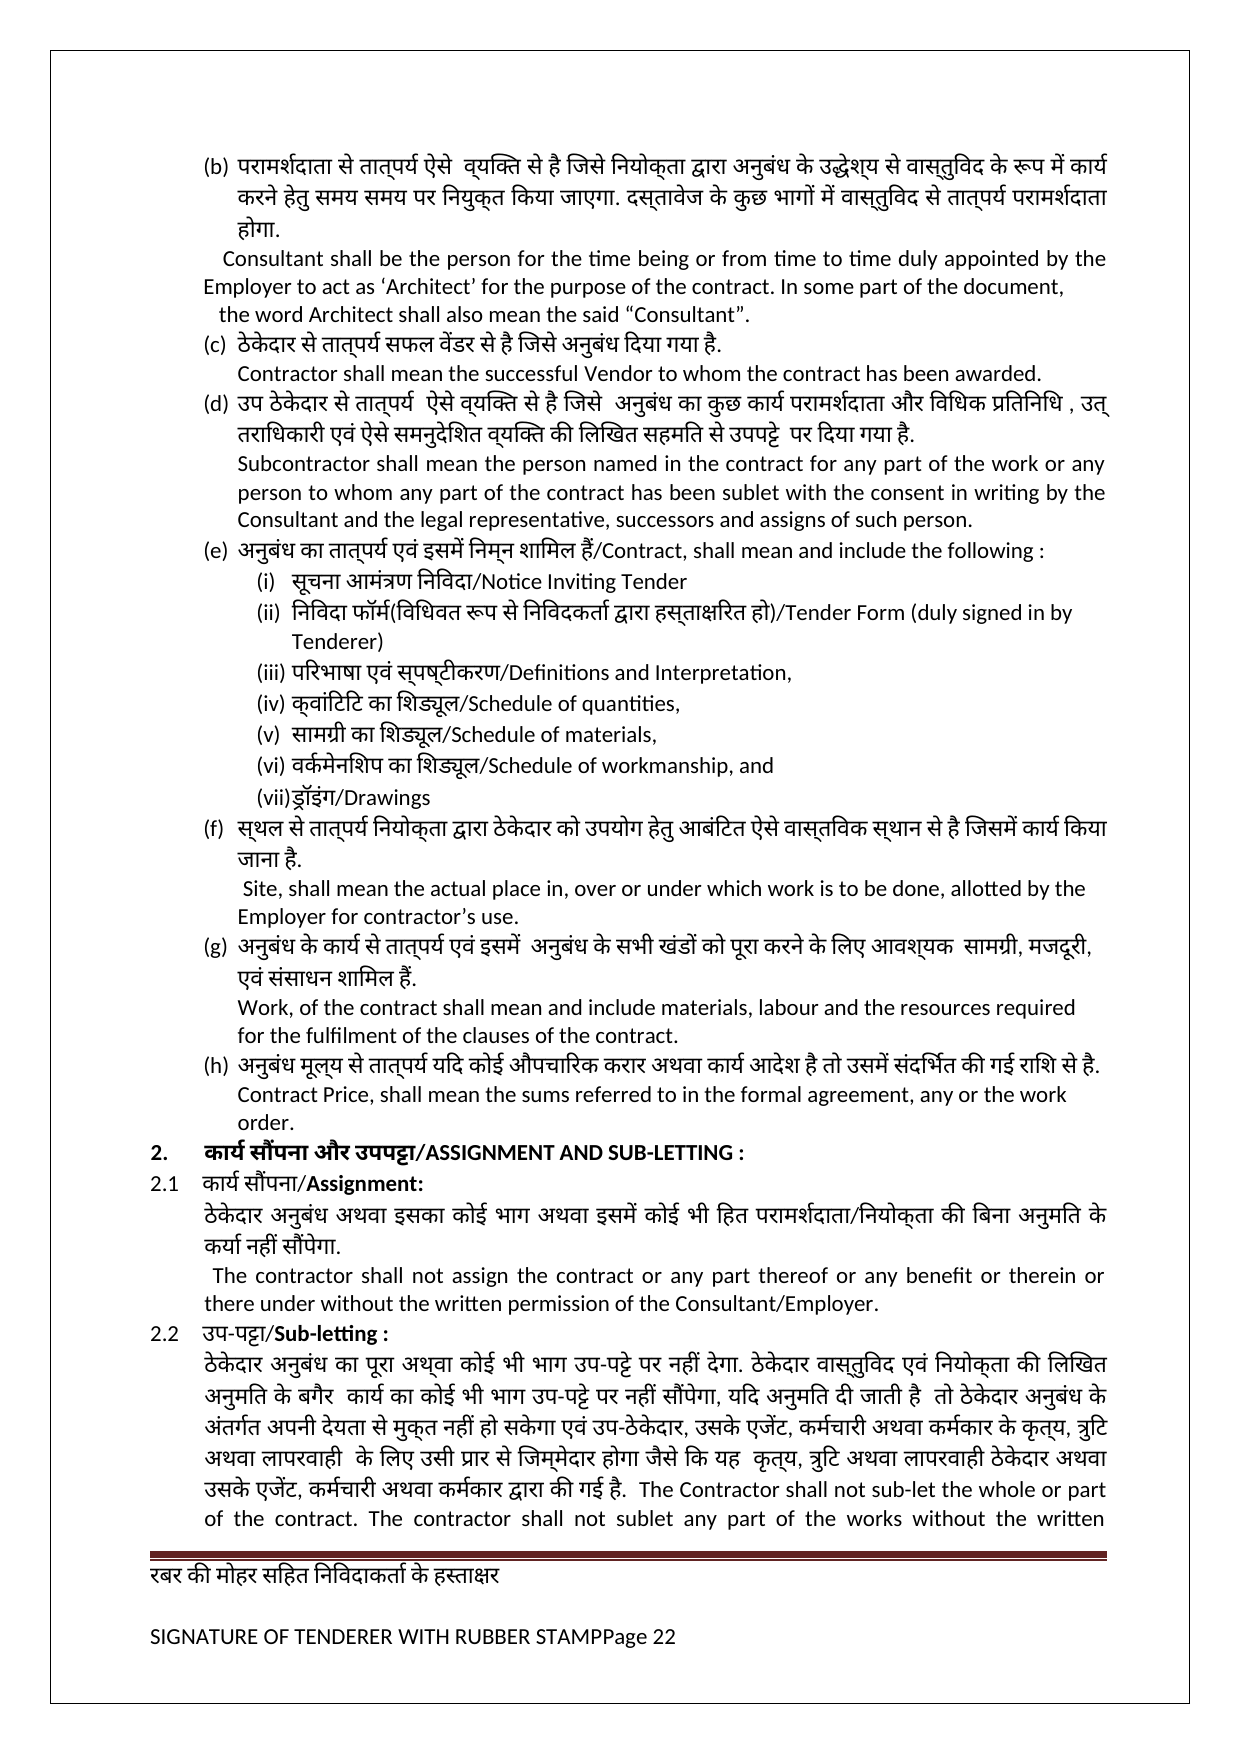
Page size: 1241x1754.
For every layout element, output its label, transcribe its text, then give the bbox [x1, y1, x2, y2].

text Work, of the contract shall mean and include materials, labour and the resources required for the fulfilment of the clauses of the contract. [237, 993, 1107, 1049]
list परिभाषा एवं स्‍पष्‍टीकरण/Definitions and Interpretation, [256, 655, 1107, 687]
text 2.1 कार्य सौंपना/Assignment: [150, 1167, 1107, 1198]
list उप ठेकेदार से तात्‍पर्य ऐसे व्‍यक्ति से है जिसे अनुबंध का कुछ कार्य परामर्शदाता और विधिक प्रतिनिधि , उत्‍तराधिकारी एवं ऐसे समनुदेशित व्‍यक्ति की लिखित सहमति से उपपट्टे पर दिया गया है. [203, 387, 1107, 449]
list निविदा फॉर्म(विधिवत रूप से निविदकर्ता द्वारा हस्‍ताक्षरित हो)/Tender Form (duly signed in by Tenderer) [256, 596, 1107, 655]
text Consultant shall be the person for the time being or from time to time duly appointed by the Employer to act as ‘Architect’ for the purpose of the contract. In some part of the document, [203, 244, 1107, 300]
list अनुबंध मूल्‍य से तात्‍पर्य यदि कोई औपचारिक करार अथवा कार्य आदेश है तो उसमें संदर्भित की गई राशि से है. [203, 1049, 1107, 1080]
list कार्य सौंपना और उपपट्टा/ASSIGNMENT AND SUB-LETTING : [150, 1136, 1107, 1167]
list स्‍थल से तात्‍पर्य नियोक्‍ता द्वारा ठेकेदार को उपयोग हेतु आबंटित ऐसे वास्‍तविक स्‍थान से है जिसमें कार्य किया जाना है. [203, 812, 1107, 874]
text Contractor shall mean the successful Vendor to whom the contract has been awarded. [237, 359, 1107, 387]
list अनुबंध के कार्य से तात्‍पर्य एवं इसमें अनुबंध के सभी खंडों को पूरा करने के लिए आवश्‍यक सामग्री, मजदूरी, एवं संसाधन शामिल हैं. [203, 930, 1107, 993]
text Contract Price, shall mean the sums referred to in the formal agreement, any or the work order. [237, 1080, 1107, 1136]
list सूचना आमंत्रण निविदा/Notice Inviting Tender [256, 565, 1107, 596]
list वर्कमेनशिप का शिड्यूल/Schedule of workmanship, and [256, 749, 1107, 780]
list क्‍वांटिटि का शिड्यूल/Schedule of quantities, [256, 687, 1107, 718]
text The contractor shall not assign the contract or any part thereof or any benefit or therein or there under without the written permission of the Consultant/Employer. [204, 1261, 1107, 1317]
list ड्रॉइंग/Drawings [256, 780, 1107, 812]
text ठेकेदार अनुबंध अथवा इसका कोई भाग अथवा इसमें कोई भी हित परामर्शदाता/नियोक्‍ता की बिना अनुमति के कर्या नहीं सौंपेगा. [204, 1198, 1107, 1261]
text the word Architect shall also mean the said “Consultant”. [203, 300, 1107, 328]
text Site, shall mean the actual place in, over or under which work is to be done, allotted by the Employer for contractor’s use. [237, 874, 1107, 930]
text Subcontractor shall mean the person named in the contract for any part of the work or any person to whom any part of the contract has been sublet with the consent in writing by the Consultant and the legal representative, successors and assigns of such person. [237, 449, 1107, 534]
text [204, 1348, 1107, 1533]
list परामर्शदाता से तात्‍पर्य ऐसे व्‍यक्ति से है जिसे नियोक्‍ता द्वारा अनुबंध के उद्धेश्‍य से वास्‍तुविद के रूप में कार्य करने हेतु समय समय पर नियुक्‍त किया जाएगा. दस्‍तावेज के कुछ भागों में वास्‍तुविद से तात्‍पर्य परामर्शदाता होगा. [203, 150, 1107, 244]
list ठेकेदार से तात्‍पर्य सफल वेंडर से है जिसे अनुबंध दिया गया है. [203, 328, 1107, 359]
text 2.2 उप-पट्टा/Sub-letting : [150, 1317, 1107, 1348]
list सामग्री का शिड्यूल/Schedule of materials, [256, 718, 1107, 749]
list अनुबंध का तात्‍पर्य एवं इसमें निम्‍न शामिल हैं/Contract, shall mean and include the following : [203, 534, 1107, 565]
